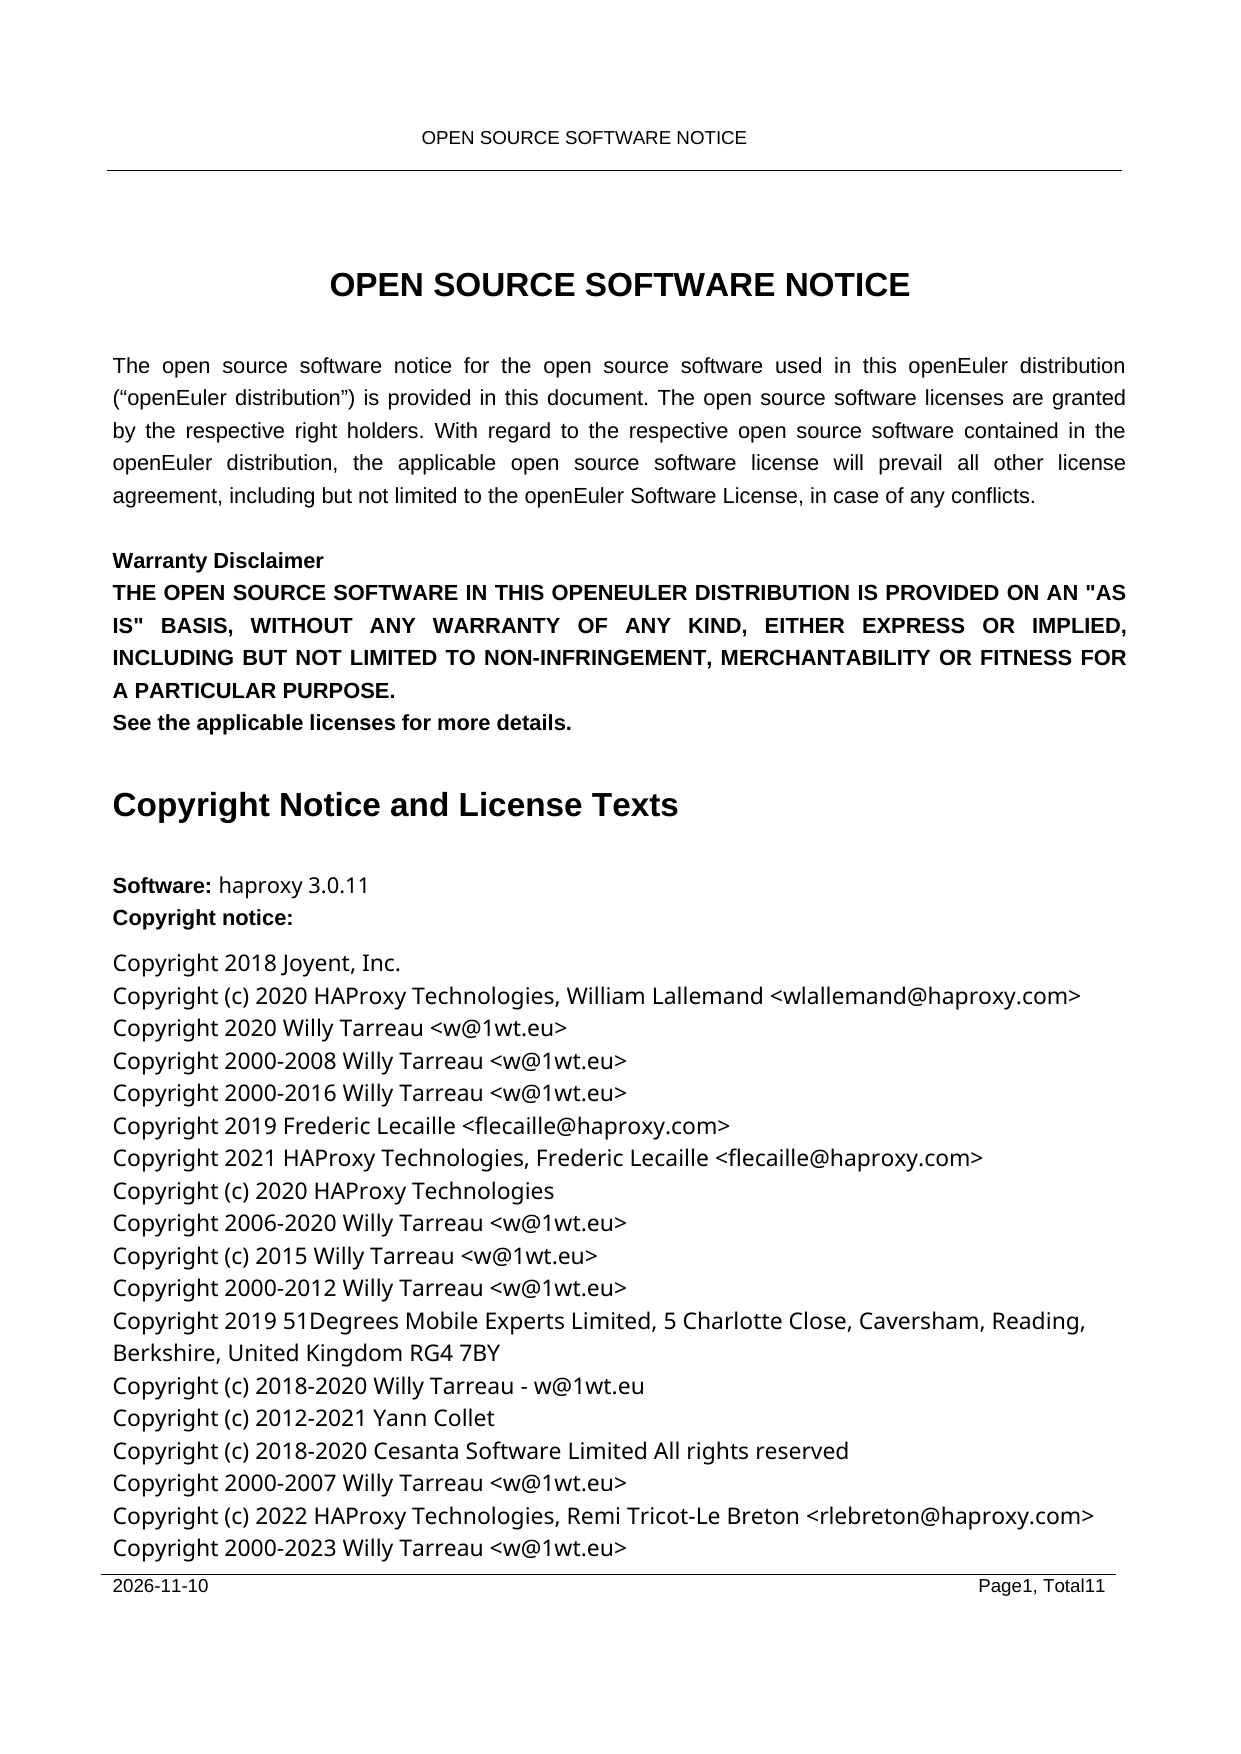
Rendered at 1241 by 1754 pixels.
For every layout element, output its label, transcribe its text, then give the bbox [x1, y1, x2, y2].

text Copyright Notice and License Texts [112, 771, 1128, 836]
text OPEN SOURCE SOFTWARE NOTICE [112, 251, 1128, 316]
text The open source software notice for the open source software used in this openEuler distribution (“openEuler distribution”) is provided in this document. The open source software licenses are granted by the respective right holders. With regard to the respective open source software contained in the openEuler distribution, the applicable open source software license will prevail all other license agreement, including but not limited to the openEuler Software License, in case of any conflicts. [112, 349, 1128, 511]
text Copyright notice: [112, 901, 1128, 934]
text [112, 947, 1128, 1564]
text Warranty Disclaimer [112, 544, 1128, 576]
title Software: haproxy 3.0.11 [112, 869, 1128, 901]
text THE OPEN SOURCE SOFTWARE IN THIS OPENEULER DISTRIBUTION IS PROVIDED ON AN "AS IS" BASIS, WITHOUT ANY WARRANTY OF ANY KIND, EITHER EXPRESS OR IMPLIED, INCLUDING BUT NOT LIMITED TO NON-INFRINGEMENT, MERCHANTABILITY OR FITNESS FOR A PARTICULAR PURPOSE. See the applicable licenses for more details. [112, 576, 1128, 739]
